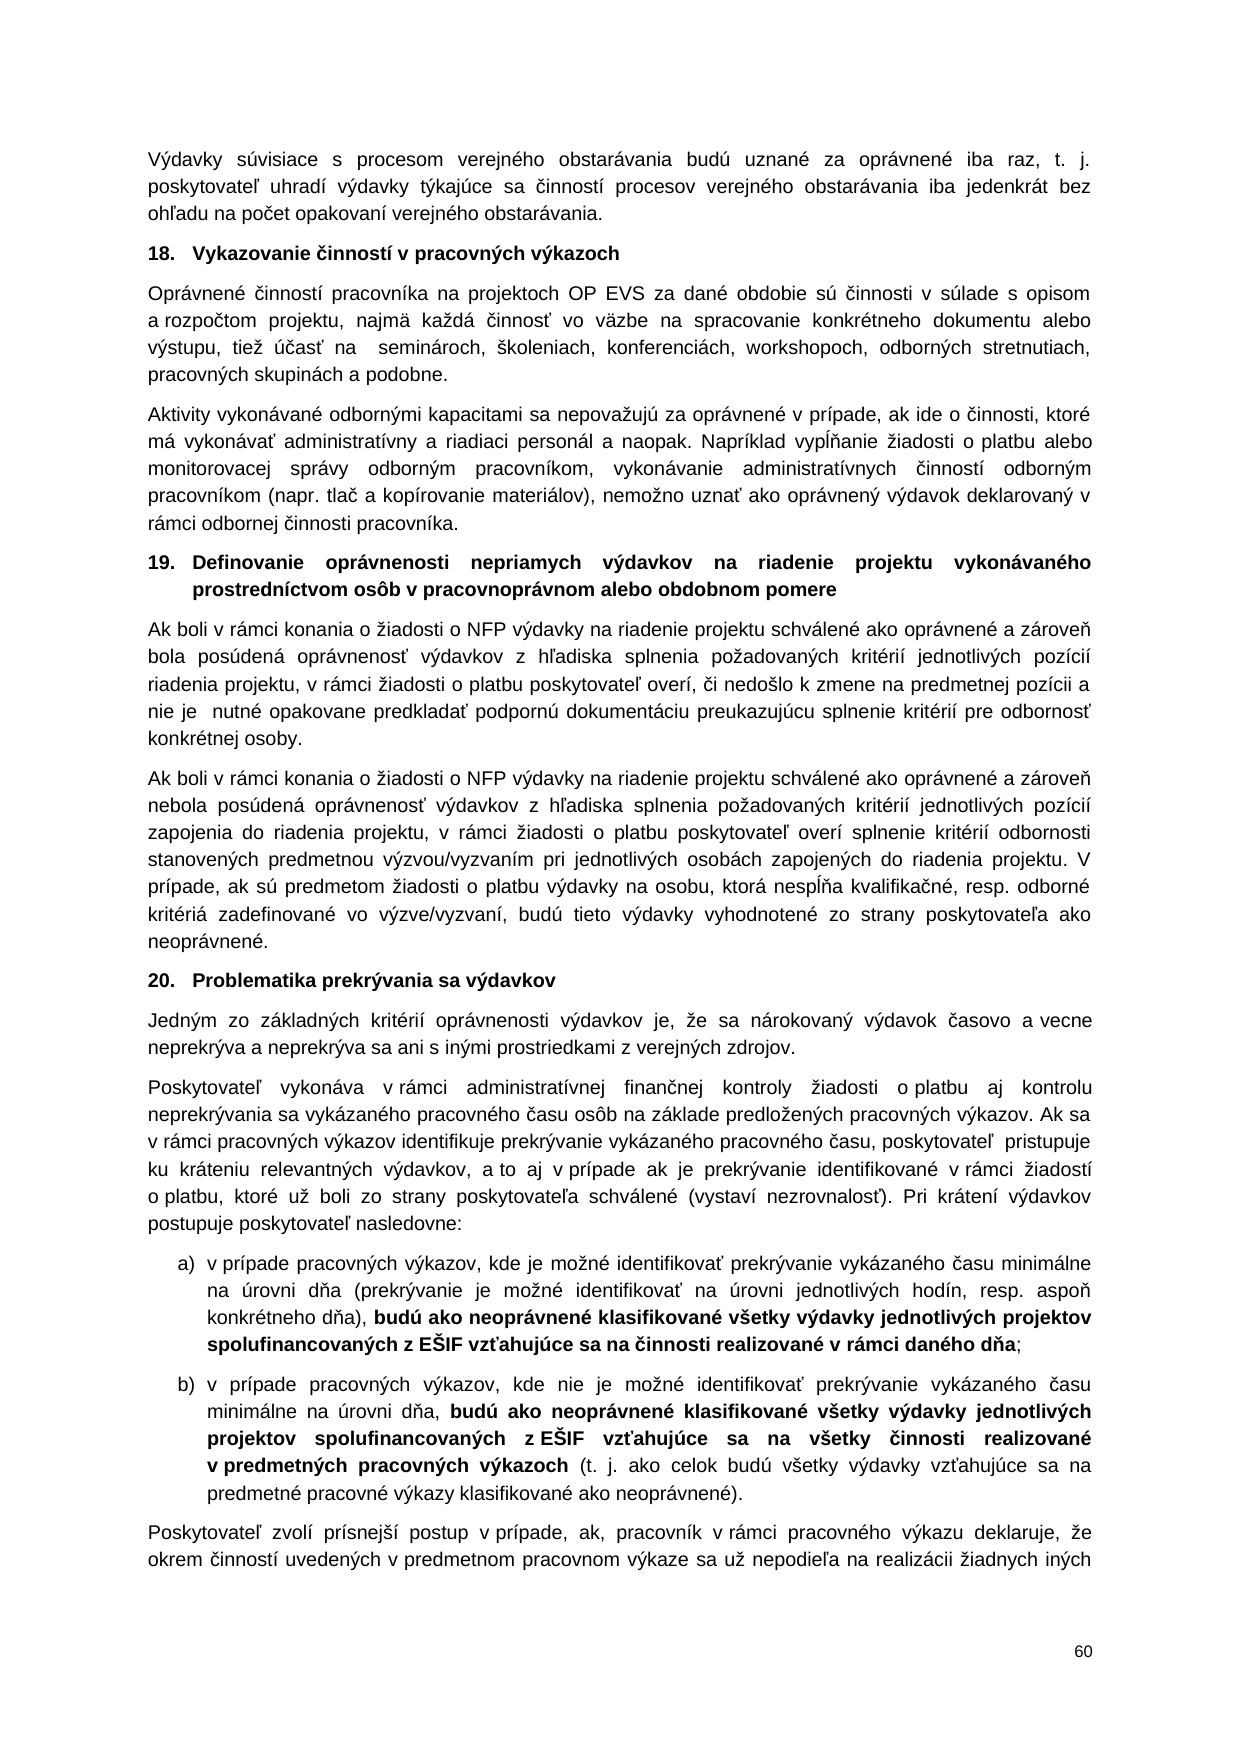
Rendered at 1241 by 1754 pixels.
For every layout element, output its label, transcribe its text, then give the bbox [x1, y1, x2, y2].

text Ak boli v rámci konania o žiadosti o NFP výdavky na riadenie projektu schválené ako oprávnené a zároveň bola posúdená oprávnenosť výdavkov z hľadiska splnenia požadovaných kritérií jednotlivých pozícií riadenia projektu, v rámci žiadosti o platbu poskytovateľ overí, či nedošlo k zmene na predmetnej pozícii a nie je nutné opakovane predkladať podpornú dokumentáciu preukazujúcu splnenie kritérií pre odbornosť konkrétnej osoby. [148, 618, 1092, 749]
list Definovanie oprávnenosti nepriamych výdavkov na riadenie projektu vykonávaného prostredníctvom osôb v pracovnoprávnom alebo obdobnom pomere [148, 551, 1092, 601]
list v prípade pracovných výkazov, kde nie je možné identifikovať prekrývanie vykázaného času minimálne na úrovni dňa, budú ako neoprávnené klasifikované všetky výdavky jednotlivých projektov spolufinancovaných z EŠIF vzťahujúce sa na všetky činnosti realizované v predmetných pracovných výkazoch (t. j. ako celok budú všetky výdavky vzťahujúce sa na predmetné pracovné výkazy klasifikované ako neoprávnené). [177, 1373, 1092, 1504]
list v prípade pracovných výkazov, kde je možné identifikovať prekrývanie vykázaného času minimálne na úrovni dňa (prekrývanie je možné identifikovať na úrovni jednotlivých hodín, resp. aspoň konkrétneho dňa), budú ako neoprávnené klasifikované všetky výdavky jednotlivých projektov spolufinancovaných z EŠIF vzťahujúce sa na činnosti realizované v rámci daného dňa; [177, 1251, 1092, 1356]
list Vykazovanie činností v pracovných výkazoch [148, 242, 1092, 264]
text Výdavky súvisiace s procesom verejného obstarávania budú uznané za oprávnené iba raz, t. j. poskytovateľ uhradí výdavky týkajúce sa činností procesov verejného obstarávania iba jedenkrát bez ohľadu na počet opakovaní verejného obstarávania. [148, 148, 1092, 225]
text Poskytovateľ vykonáva v rámci administratívnej finančnej kontroly žiadosti o platbu aj kontrolu neprekrývania sa vykázaného pracovného času osôb na základe predložených pracovných výkazov. Ak sa v rámci pracovných výkazov identifikuje prekrývanie vykázaného pracovného času, poskytovateľ pristupuje ku kráteniu relevantných výdavkov, a to aj v prípade ak je prekrývanie identifikované v rámci žiadostí o platbu, ktoré už boli zo strany poskytovateľa schválené (vystaví nezrovnalosť). Pri krátení výdavkov postupuje poskytovateľ nasledovne: [148, 1076, 1092, 1234]
text Oprávnené činností pracovníka na projektoch OP EVS za dané obdobie sú činnosti v súlade s opisom a rozpočtom projektu, najmä každá činnosť vo väzbe na spracovanie konkrétneho dokumentu alebo výstupu, tiež účasť na seminároch, školeniach, konferenciách, workshopoch, odborných stretnutiach, pracovných skupinách a podobne. [148, 281, 1092, 386]
text Jedným zo základných kritérií oprávnenosti výdavkov je, že sa nárokovaný výdavok časovo a vecne neprekrýva a neprekrýva sa ani s inými prostriedkami z verejných zdrojov. [148, 1009, 1092, 1059]
text Aktivity vykonávané odbornými kapacitami sa nepovažujú za oprávnené v prípade, ak ide o činnosti, ktoré má vykonávať administratívny a riadiaci personál a naopak. Napríklad vypĺňanie žiadosti o platbu alebo monitorovacej správy odborným pracovníkom, vykonávanie administratívnych činností odborným pracovníkom (napr. tlač a kopírovanie materiálov), nemožno uznať ako oprávnený výdavok deklarovaný v rámci odbornej činnosti pracovníka. [148, 403, 1092, 534]
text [148, 1521, 1092, 1571]
list Problematika prekrývania sa výdavkov [148, 969, 1092, 992]
text Ak boli v rámci konania o žiadosti o NFP výdavky na riadenie projektu schválené ako oprávnené a zároveň nebola posúdená oprávnenosť výdavkov z hľadiska splnenia požadovaných kritérií jednotlivých pozícií zapojenia do riadenia projektu, v rámci žiadosti o platbu poskytovateľ overí splnenie kritérií odbornosti stanovených predmetnou výzvou/vyzvaním pri jednotlivých osobách zapojených do riadenia projektu. V prípade, ak sú predmetom žiadosti o platbu výdavky na osobu, ktorá nespĺňa kvalifikačné, resp. odborné kritériá zadefinované vo výzve/vyzvaní, budú tieto výdavky vyhodnotené zo strany poskytovateľa ako neoprávnené. [148, 766, 1092, 952]
